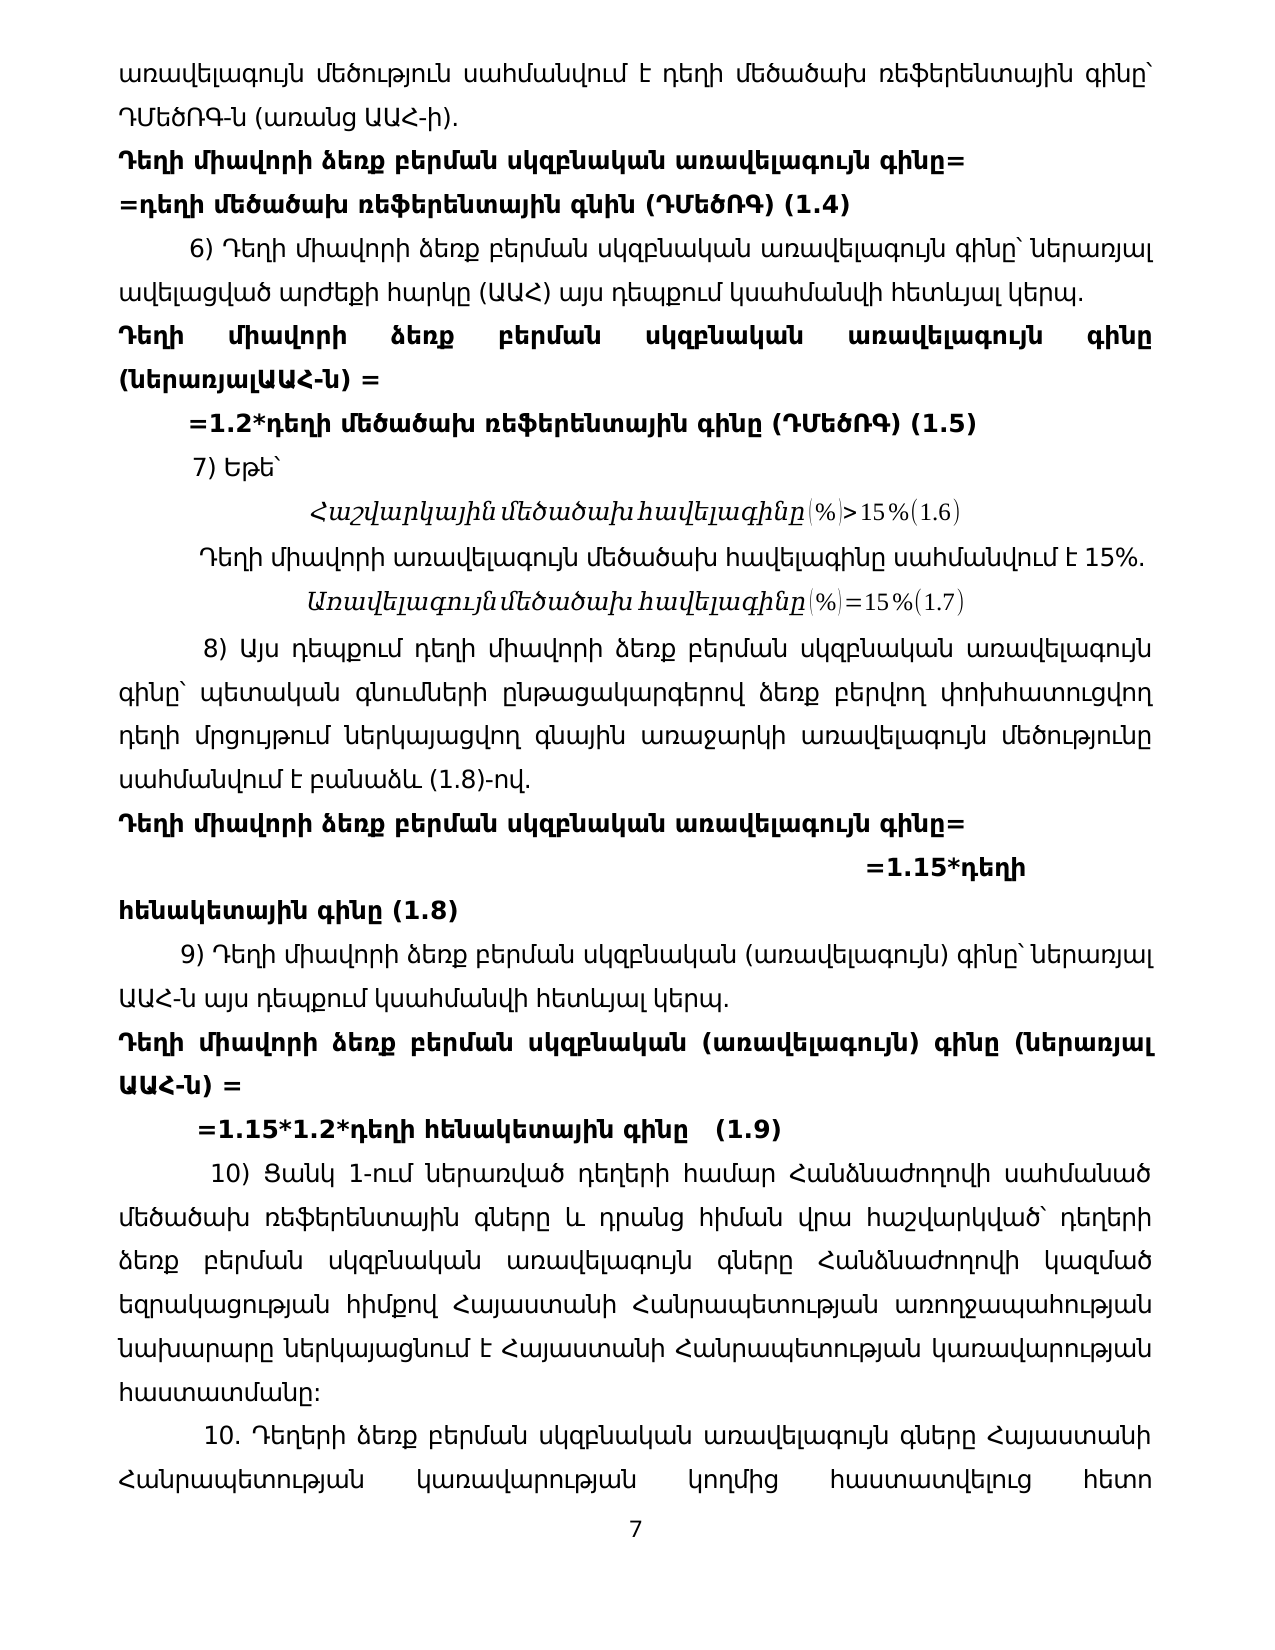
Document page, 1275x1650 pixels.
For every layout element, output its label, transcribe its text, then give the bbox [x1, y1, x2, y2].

text Դեղի միավորի ձեռք բերման սկզբնական (առավելագույն) գինը (ներառյալ ԱԱՀ-ն) = [118, 1028, 1153, 1101]
text 8) Այս դեպքում դեղի միավորի ձեռք բերման սկզբնական առավելագույն գինը՝ պետական գնումների ընթացակարգերով ձեռք բերվող փոխհատուցվող դեղի մրցույթում ներկայացվող գնային առաջարկի առավելագույն մեծությունը սահմանվում է բանաձև (1.8)-ով. [118, 634, 1153, 794]
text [118, 59, 1153, 132]
text =1.2*դեղի մեծածախ ռեֆերենտային գինը (ԴՄեծՌԳ) (1.5) [118, 409, 1153, 438]
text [118, 1422, 1153, 1494]
text Դեղի միավորի ձեռք բերման սկզբնական առավելագույն գինը= [118, 809, 1153, 838]
text Դեղի միավորի ձեռք բերման սկզբնական առավելագույն գինը (ներառյալԱԱՀ-ն) = [118, 322, 1153, 394]
text =1.15*1.2*դեղի հենակետային գինը (1.9) [118, 1115, 1153, 1144]
text Դեղի միավորի առավելագույն մեծածախ հավելագինը սահմանվում է 15%. [118, 543, 1153, 573]
text =դեղի մեծածախ ռեֆերենտային գնին (ԴՄեծՌԳ) (1.4) [118, 190, 1153, 219]
text 6) Դեղի միավորի ձեռք բերման սկզբնական առավելագույն գինը՝ ներառյալ ավելացված արժեքի հարկը (ԱԱՀ) այս դեպքում կսահմանվի հետևյալ կերպ. [118, 234, 1153, 307]
text 9) Դեղի միավորի ձեռք բերման սկզբնական (առավելագույն) գինը՝ ներառյալ ԱԱՀ-ն այս դեպքում կսահմանվի հետևյալ կերպ. [118, 940, 1153, 1013]
text 10) Ցանկ 1-ում ներառված դեղերի համար Հանձնաժողովի սահմանած մեծածախ ռեֆերենտային գները և դրանց հիման վրա հաշվարկված՝ դեղերի ձեռք բերման սկզբնական առավելագույն գները Հանձնաժողովի կազմած եզրակացության հիմքով Հայաստանի Հանրապետության առողջապահության նախարարը ներկայացնում է Հայաստանի Հանրապետության կառավարության հաստատմանը: [118, 1159, 1153, 1407]
text Դեղի միավորի ձեռք բերման սկզբնական առավելագույն գինը= [118, 147, 1153, 176]
text 7) Եթե՝ [118, 453, 1153, 482]
text =1.15*դեղի հենակետային գինը (1.8) [118, 853, 1153, 926]
